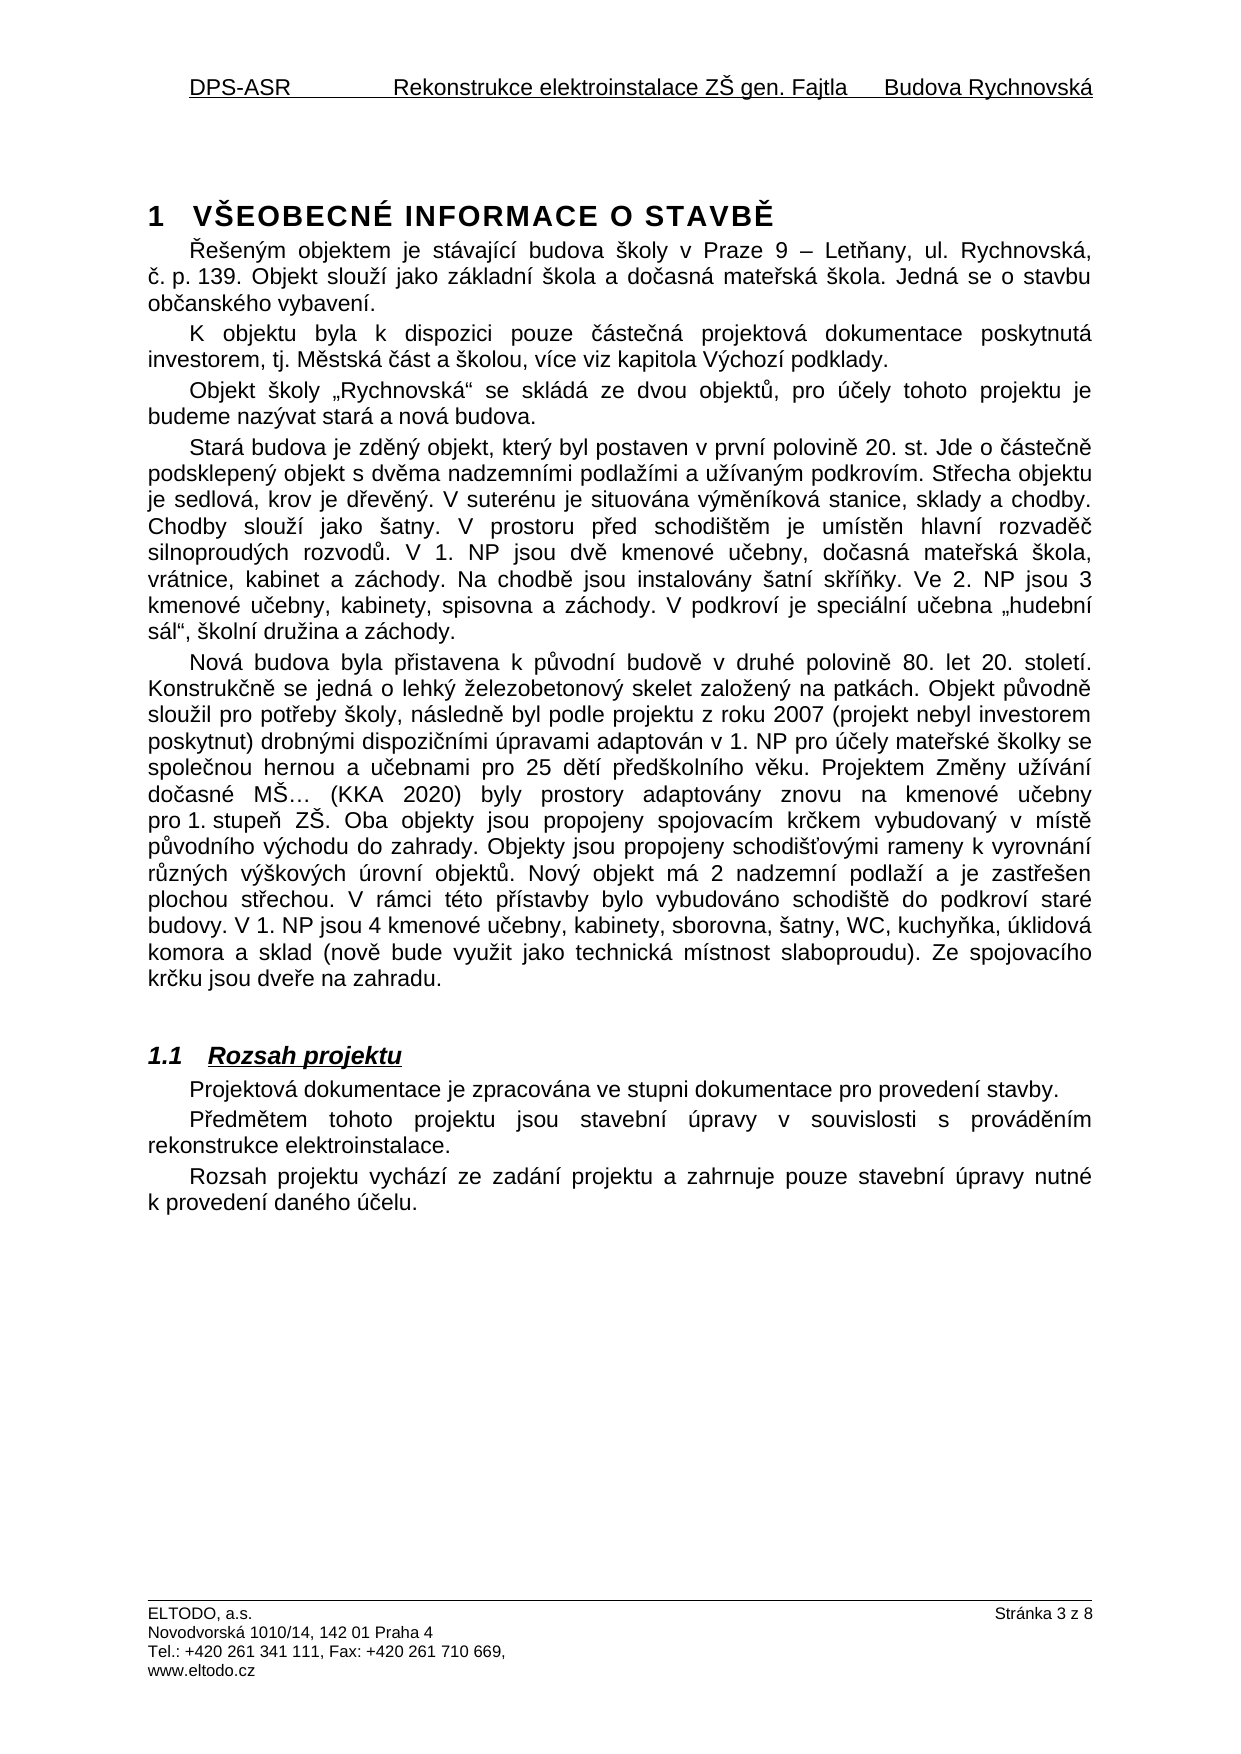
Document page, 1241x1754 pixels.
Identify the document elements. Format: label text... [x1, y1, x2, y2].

text Předmětem tohoto projektu jsou stavební úpravy v souvislosti s prováděním rekonstrukce elektroinstalace. [148, 1106, 1092, 1159]
text Objekt školy „Rychnovská“ se skládá ze dvou objektů, pro účely tohoto projektu je budeme nazývat stará a nová budova. [148, 377, 1092, 429]
text Nová budova byla přistavena k původní budově v druhé polovině 80. let 20. století. Konstrukčně se jedná o lehký železobetonový skelet založený na patkách. Objekt původně sloužil pro potřeby školy, následně byl podle projektu z roku 2007 (projekt nebyl investorem poskytnut) drobnými dispozičními úpravami adaptován v 1. NP pro účely mateřské školky se společnou hernou a učebnami pro 25 dětí předškolního věku. Projektem Změny užívání dočasné MŠ… (KKA 2020) byly prostory adaptovány znovu na kmenové učebny pro 1. stupeň ZŠ. Oba objekty jsou propojeny spojovacím krčkem vybudovaný v místě původního východu do zahrady. Objekty jsou propojeny schodišťovými rameny k vyrovnání různých výškových úrovní objektů. Nový objekt má 2 nadzemní podlaží a je zastřešen plochou střechou. V rámci této přístavby bylo vybudováno schodiště do podkroví staré budovy. V 1. NP jsou 4 kmenové učebny, kabinety, sborovna, šatny, WC, kuchyňka, úklidová komora a sklad (nově bude využit jako technická místnost slaboproudu). Ze spojovacího krčku jsou dveře na zahradu. [148, 649, 1092, 991]
text Rozsah projektu vychází ze zadání projektu a zahrnuje pouze stavební úpravy nutné k provedení daného účelu. [148, 1163, 1092, 1216]
text Projektová dokumentace je zpracována ve stupni dokumentace pro provedení stavby. [148, 1076, 1092, 1102]
subtitle VŠEOBECNÉ INFORMACE O STAVBĚ [148, 199, 1092, 233]
text K objektu byla k dispozici pouze částečná projektová dokumentace poskytnutá investorem, tj. Městská část a školou, více viz kapitola Výchozí podklady. [148, 320, 1092, 373]
text Řešeným objektem je stávající budova školy v Praze 9 – Letňany, ul. Rychnovská, č. p. 139. Objekt slouží jako základní škola a dočasná mateřská škola. Jedná se o stavbu občanského vybavení. [148, 237, 1092, 316]
subtitle Rozsah projektu [148, 1041, 1092, 1069]
text Stará budova je zděný objekt, který byl postaven v první polovině 20. st. Jde o částečně podsklepený objekt s dvěma nadzemními podlažími a užívaným podkrovím. Střecha objektu je sedlová, krov je dřevěný. V suterénu je situována výměníková stanice, sklady a chodby. Chodby slouží jako šatny. V prostoru před schodištěm je umístěn hlavní rozvaděč silnoproudých rozvodů. V 1. NP jsou dvě kmenové učebny, dočasná mateřská škola, vrátnice, kabinet a záchody. Na chodbě jsou instalovány šatní skříňky. Ve 2. NP jsou 3 kmenové učebny, kabinety, spisovna a záchody. V podkroví je speciální učebna „hudební sál“, školní družina a záchody. [148, 434, 1092, 644]
